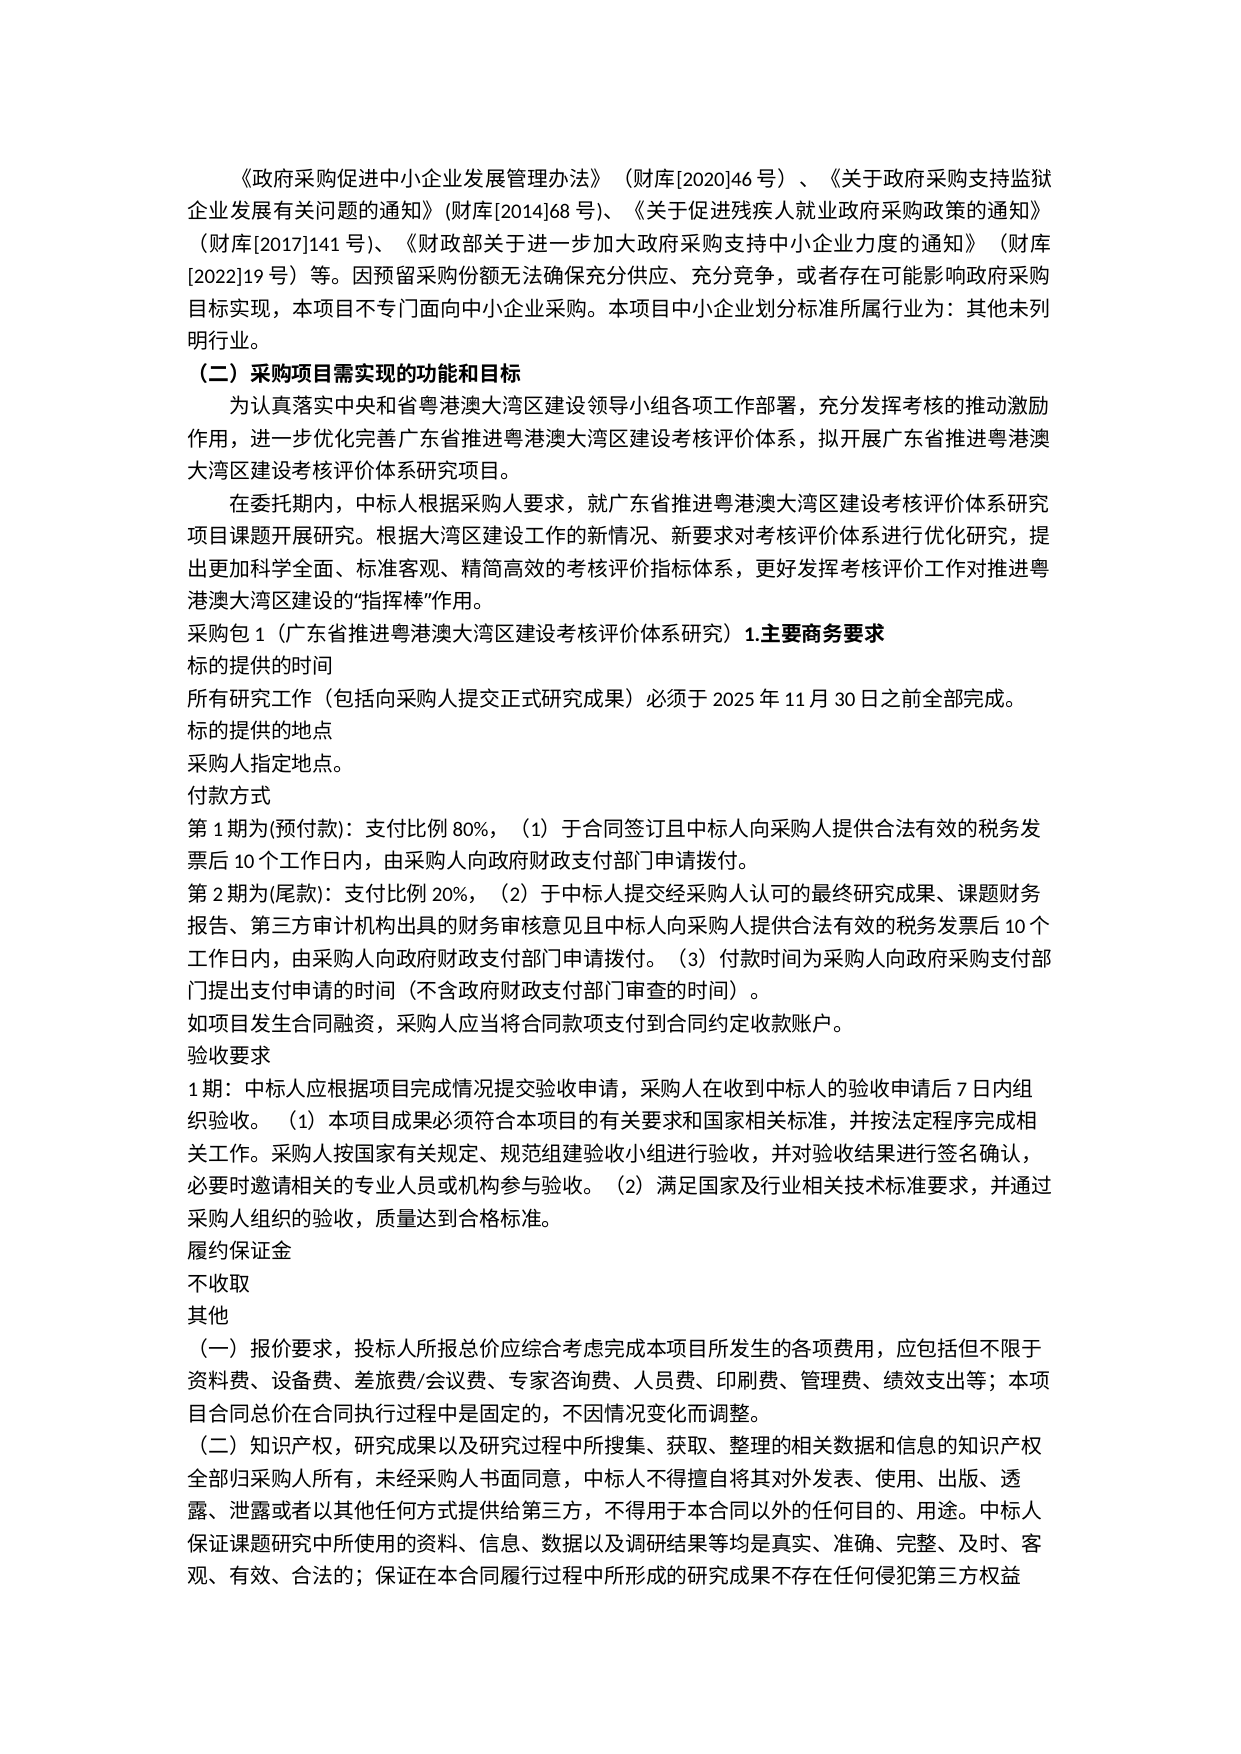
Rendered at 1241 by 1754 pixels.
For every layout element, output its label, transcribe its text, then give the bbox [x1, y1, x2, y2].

text 《政府采购促进中小企业发展管理办法》（财库[2020]46号）、《关于政府采购支持监狱企业发展有关问题的通知》(财库[2014]68号)、《关于促进残疾人就业政府采购政策的通知》（财库[2017]141号)、《财政部关于进一步加大政府采购支持中小企业力度的通知》（财库[2022]19号）等。因预留采购份额无法确保充分供应、充分竞争，或者存在可能影响政府采购目标实现，本项目不专门面向中小企业采购。本项目中小企业划分标准所属行业为：其他未列明行业。 [187, 162, 1053, 357]
text 为认真落实中央和省粤港澳大湾区建设领导小组各项工作部署，充分发挥考核的推动激励作用，进一步优化完善广东省推进粤港澳大湾区建设考核评价体系，拟开展广东省推进粤港澳大湾区建设考核评价体系研究项目。 [187, 389, 1053, 487]
text 采购包1（广东省推进粤港澳大湾区建设考核评价体系研究）1.主要商务要求 [187, 617, 1053, 649]
text （二）采购项目需实现的功能和目标 [187, 357, 1053, 389]
text 在委托期内，中标人根据采购人要求，就广东省推进粤港澳大湾区建设考核评价体系研究项目课题开展研究。根据大湾区建设工作的新情况、新要求对考核评价体系进行优化研究，提出更加科学全面、标准客观、精简高效的考核评价指标体系，更好发挥考核评价工作对推进粤港澳大湾区建设的“指挥棒”作用。 [187, 487, 1053, 617]
